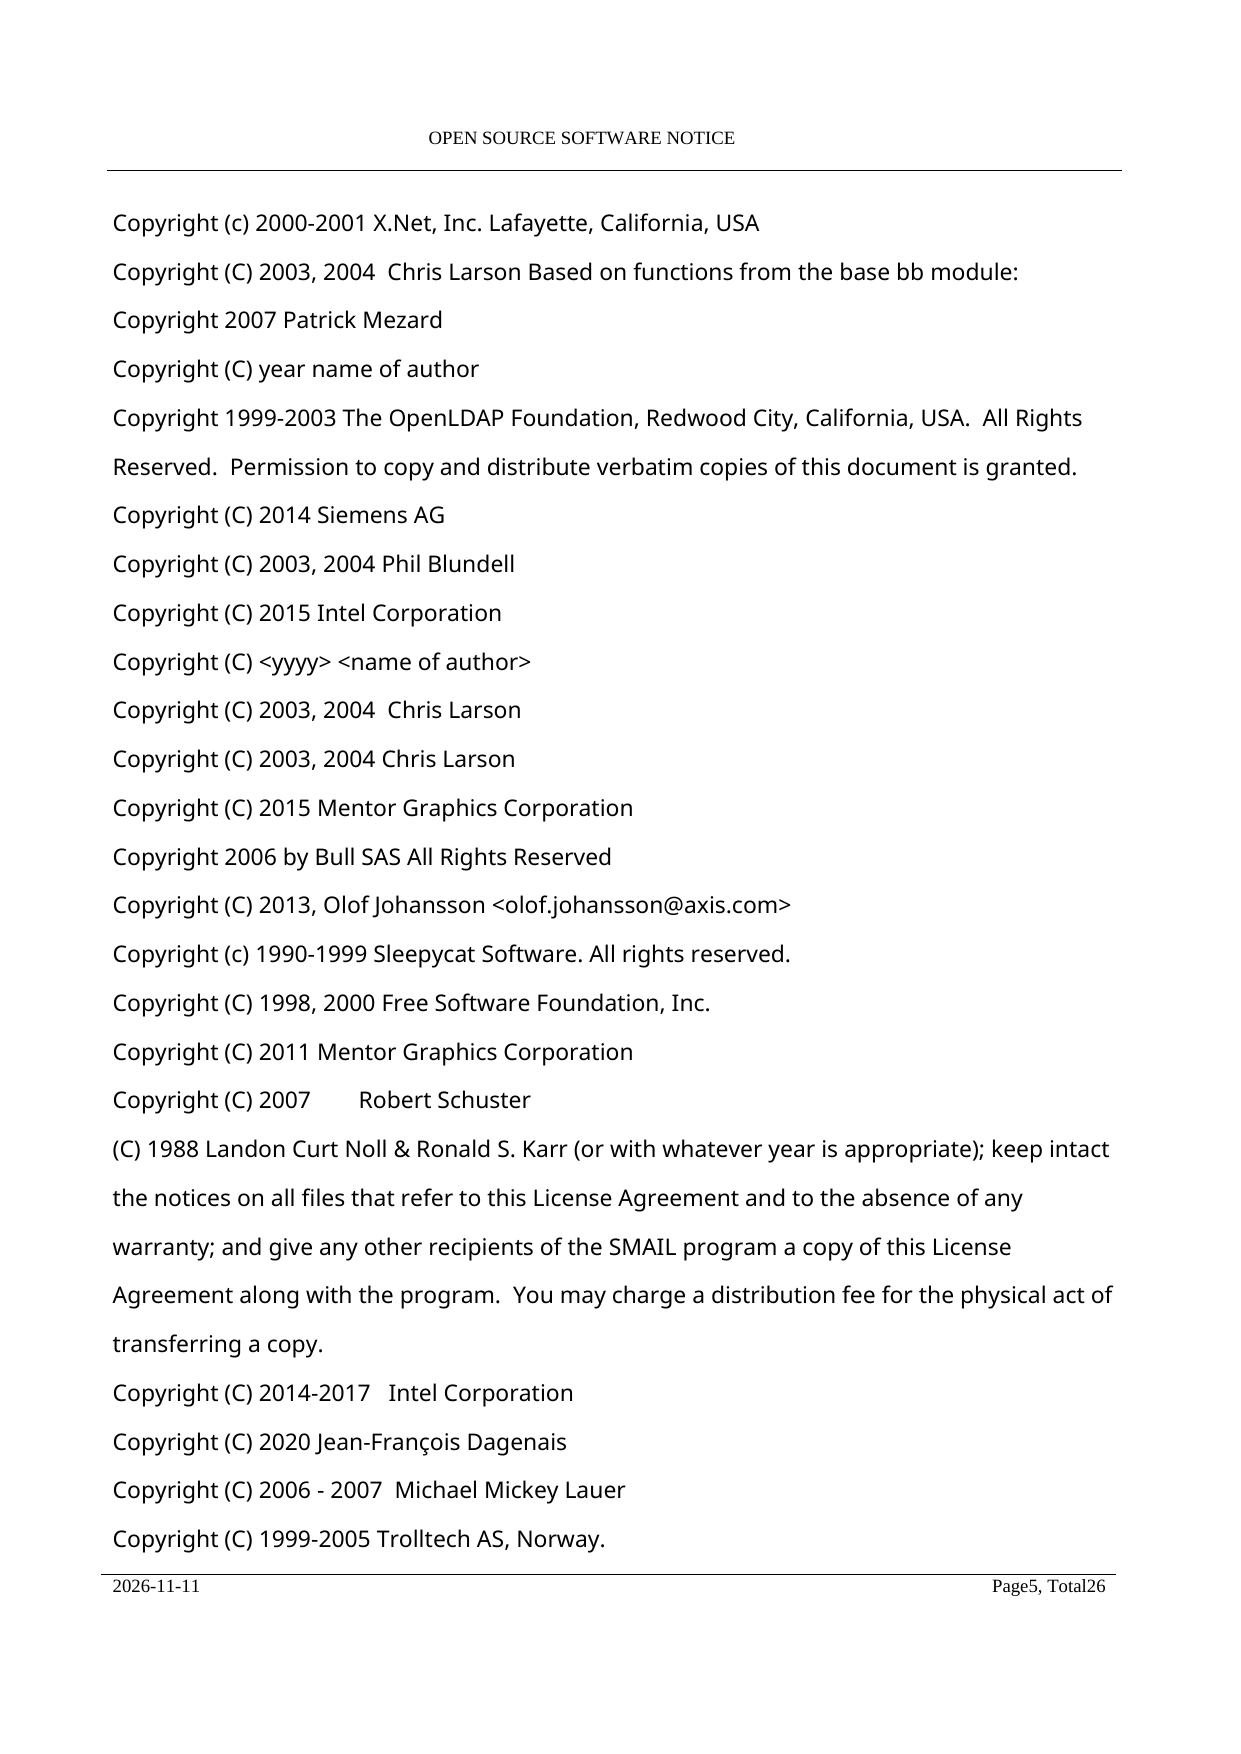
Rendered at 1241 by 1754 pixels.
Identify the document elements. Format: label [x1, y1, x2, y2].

text [112, 206, 1128, 1555]
